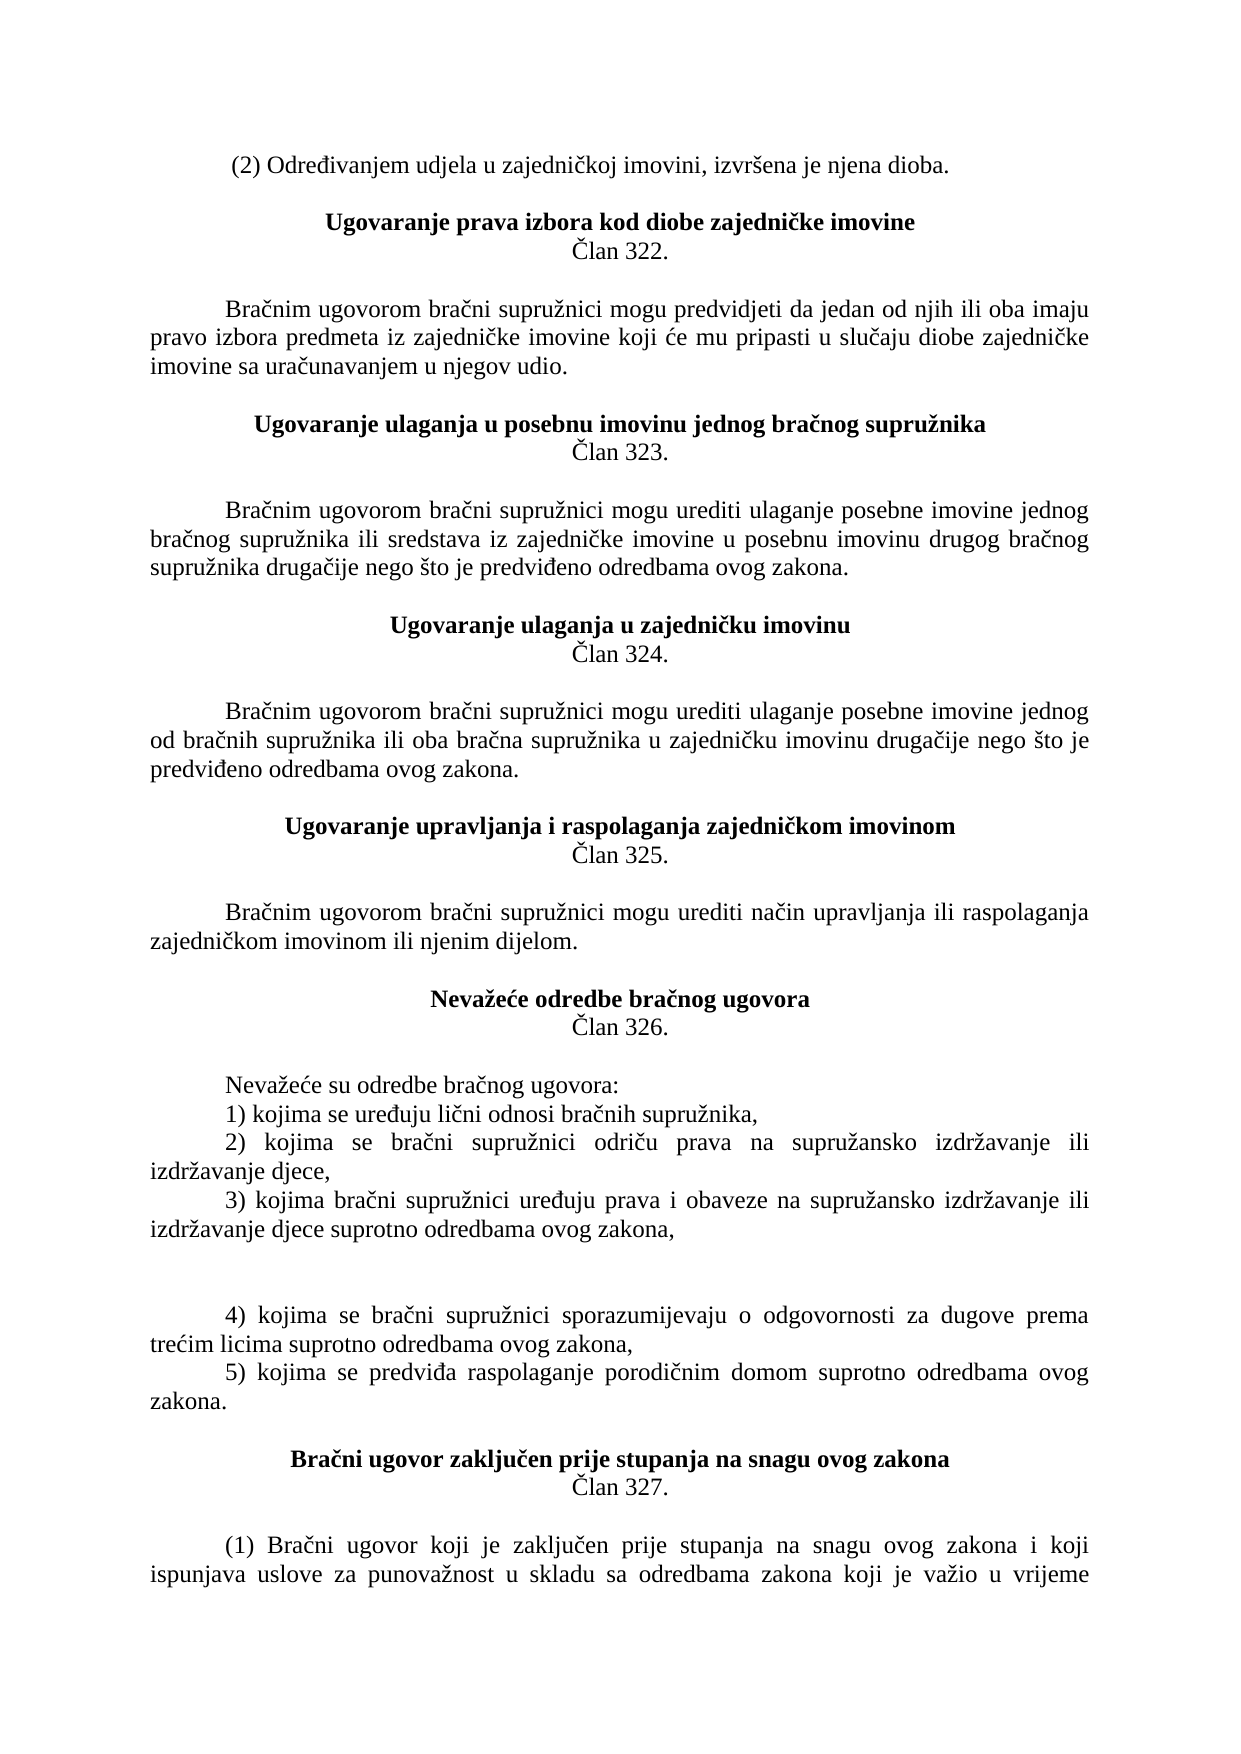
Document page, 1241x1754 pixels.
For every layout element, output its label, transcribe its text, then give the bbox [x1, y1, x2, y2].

text Bračni ugovor zaključen prije stupanja na snagu ovog zakona [150, 1444, 1090, 1472]
text Bračnim ugovorom bračni supružnici mogu urediti ulaganje posebne imovine jednog bračnog supružnika ili sredstava iz zajedničke imovine u posebnu imovinu drugog bračnog supružnika drugačije nego što je predviđeno odredbama ovog zakona. [150, 495, 1090, 581]
text 1) kojima se uređuju lični odnosi bračnih supružnika, [150, 1099, 1090, 1127]
text 4) kojima se bračni supružnici sporazumijevaju o odgovornosti za dugove prema trećim licima suprotno odredbama ovog zakona, [150, 1300, 1090, 1357]
text Ugovaranje ulaganja u posebnu imovinu jednog bračnog supružnika [150, 409, 1090, 437]
text Član 325. [150, 840, 1090, 869]
text Bračnim ugovorom bračni supružnici mogu urediti način upravljanja ili raspolaganja zajedničkom imovinom ili njenim dijelom. [150, 897, 1090, 955]
text Ugovaranje ulaganja u zajedničku imovinu [150, 610, 1090, 639]
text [150, 1530, 1090, 1587]
text Bračnim ugovorom bračni supružnici mogu predvidjeti da jedan od njih ili oba imaju pravo izbora predmeta iz zajedničke imovine koji će mu pripasti u slučaju diobe zajedničke imovine sa uračunavanjem u njegov udio. [150, 294, 1090, 380]
text Član 323. [150, 437, 1090, 466]
text Član 327. [150, 1472, 1090, 1501]
text Ugovaranje prava izbora kod diobe zajedničke imovine [150, 207, 1090, 236]
text Član 324. [150, 639, 1090, 667]
text (2) Određivanjem udjela u zajedničkoj imovini, izvršena je njena dioba. [150, 150, 1090, 179]
text 3) kojima bračni supružnici uređuju prava i obaveze na supružansko izdržavanje ili izdržavanje djece suprotno odredbama ovog zakona, [150, 1185, 1090, 1242]
text Član 322. [150, 236, 1090, 265]
text Nevažeće su odredbe bračnog ugovora: [150, 1070, 1090, 1099]
text Ugovaranje upravljanja i raspolaganja zajedničkom imovinom [150, 811, 1090, 840]
text Nevažeće odredbe bračnog ugovora [150, 984, 1090, 1012]
text 2) kojima se bračni supružnici odriču prava na supružansko izdržavanje ili izdržavanje djece, [150, 1127, 1090, 1185]
text 5) kojima se predviđa raspolaganje porodičnim domom suprotno odredbama ovog zakona. [150, 1357, 1090, 1415]
text Član 326. [150, 1012, 1090, 1041]
text Bračnim ugovorom bračni supružnici mogu urediti ulaganje posebne imovine jednog od bračnih supružnika ili oba bračna supružnika u zajedničku imovinu drugačije nego što je predviđeno odredbama ovog zakona. [150, 696, 1090, 782]
